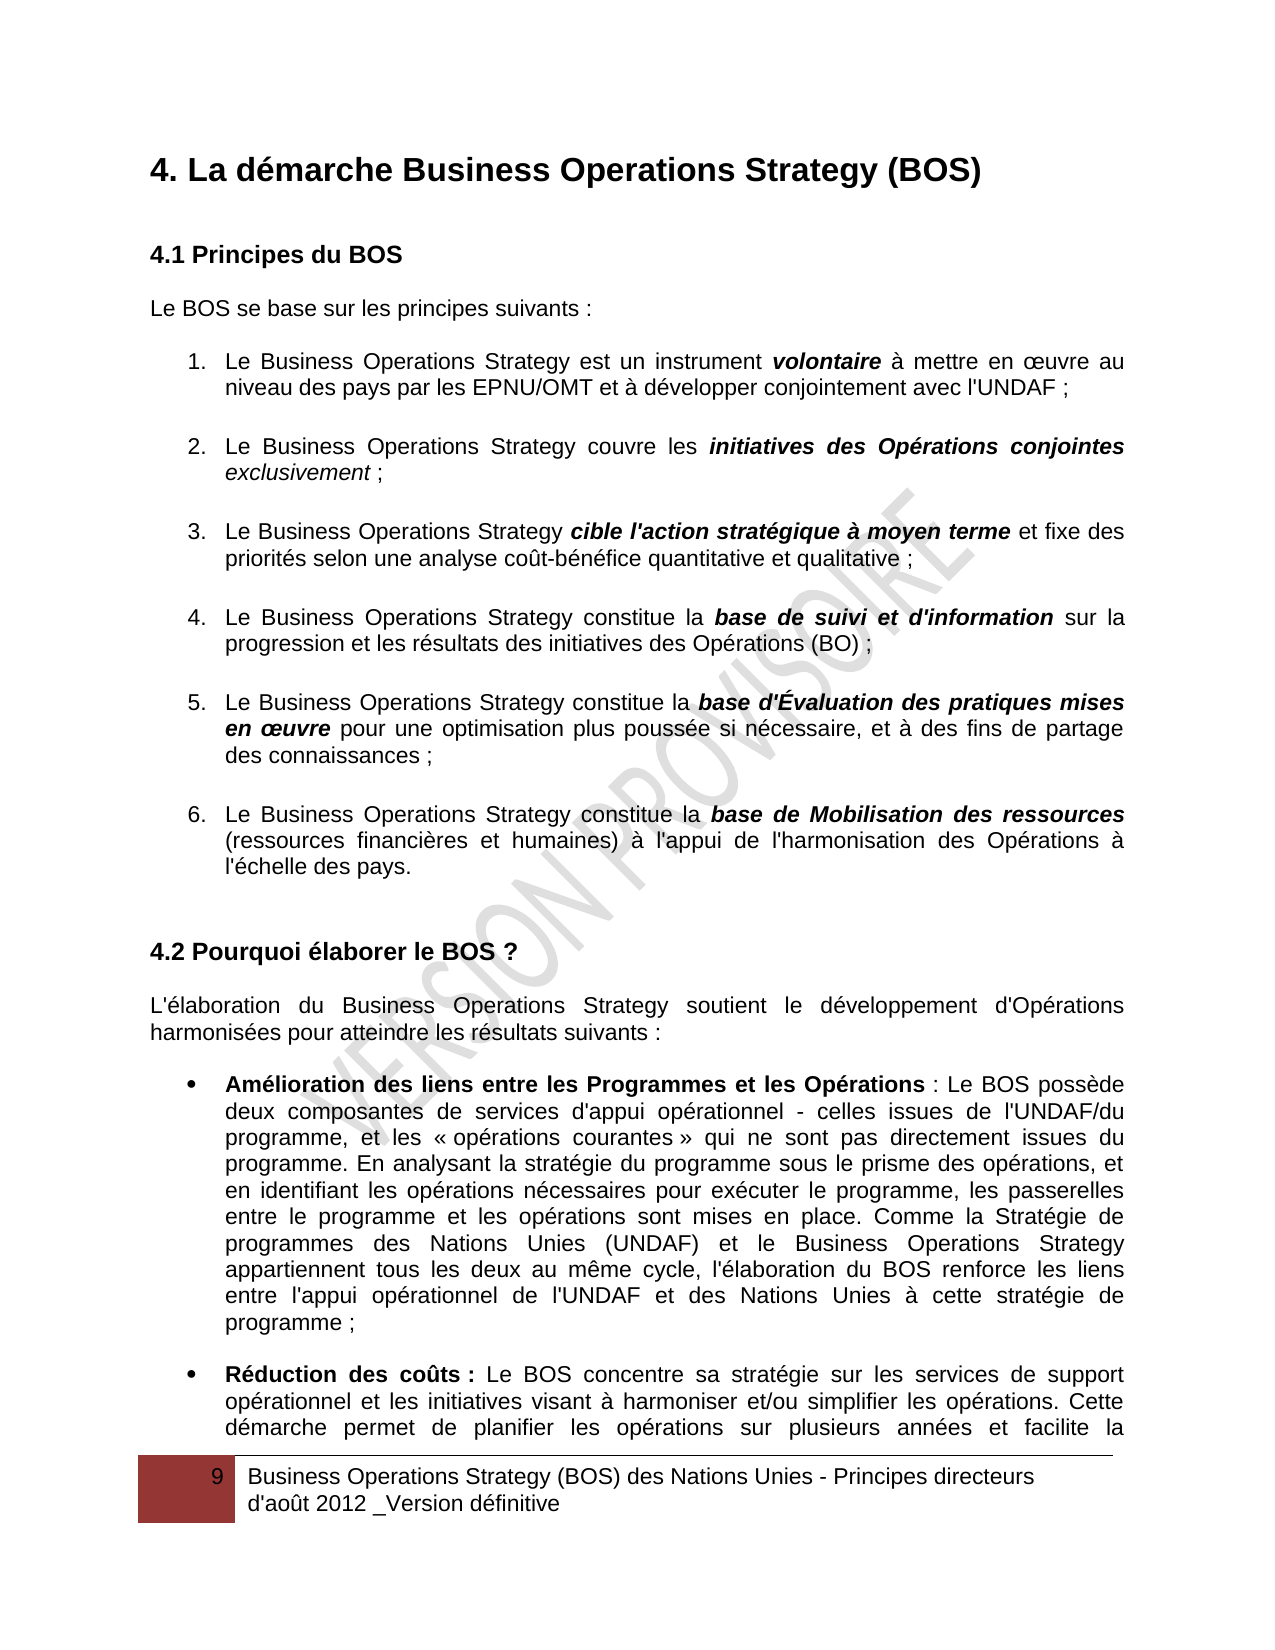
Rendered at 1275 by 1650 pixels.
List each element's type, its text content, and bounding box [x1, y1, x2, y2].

subtitle 4.2 Pourquoi élaborer le BOS ? [150, 937, 1125, 966]
list Le Business Operations Strategy constitue la base de Mobilisation des ressources (ressources financières et humaines) à l'appui de l'harmonisation des Opérations à l'échelle des pays. [187, 801, 1125, 879]
list Le Business Operations Strategy couvre les initiatives des Opérations conjointes exclusivement ; [187, 433, 1125, 486]
text L'élaboration du Business Operations Strategy soutient le développement d'Opérations harmonisées pour atteindre les résultats suivants : [150, 992, 1125, 1045]
list Amélioration des liens entre les Programmes et les Opérations : Le BOS possède deux composantes de services d'appui opérationnel - celles issues de l'UNDAF/du programme, et les « opérations courantes » qui ne sont pas directement issues du programme. En analysant la stratégie du programme sous le prisme des opérations, et en identifiant les opérations nécessaires pour exécuter le programme, les passerelles entre le programme et les opérations sont mises en place. Comme la Stratégie de programmes des Nations Unies (UNDAF) et le Business Operations Strategy appartiennent tous les deux au même cycle, l'élaboration du BOS renforce les liens entre l'appui opérationnel de l'UNDAF et des Nations Unies à cette stratégie de programme ; [187, 1071, 1125, 1335]
list Le Business Operations Strategy constitue la base d'Évaluation des pratiques mises en œuvre pour une optimisation plus poussée si nécessaire, et à des fins de partage des connaissances ; [187, 689, 1125, 768]
list Le Business Operations Strategy cible l'action stratégique à moyen terme et fixe des priorités selon une analyse coût-bénéfice quantitative et qualitative ; [187, 518, 1125, 571]
list Le Business Operations Strategy est un instrument volontaire à mettre en œuvre au niveau des pays par les EPNU/OMT et à développer conjointement avec l'UNDAF ; [187, 348, 1125, 400]
text Le BOS se base sur les principes suivants : [150, 295, 1125, 321]
list Le Business Operations Strategy constitue la base de suivi et d'information sur la progression et les résultats des initiatives des Opérations (BO) ; [187, 603, 1125, 656]
subtitle 4.1 Principes du BOS [150, 240, 1125, 268]
subtitle La démarche Business Operations Strategy (BOS) [150, 150, 1125, 188]
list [187, 1361, 1125, 1440]
